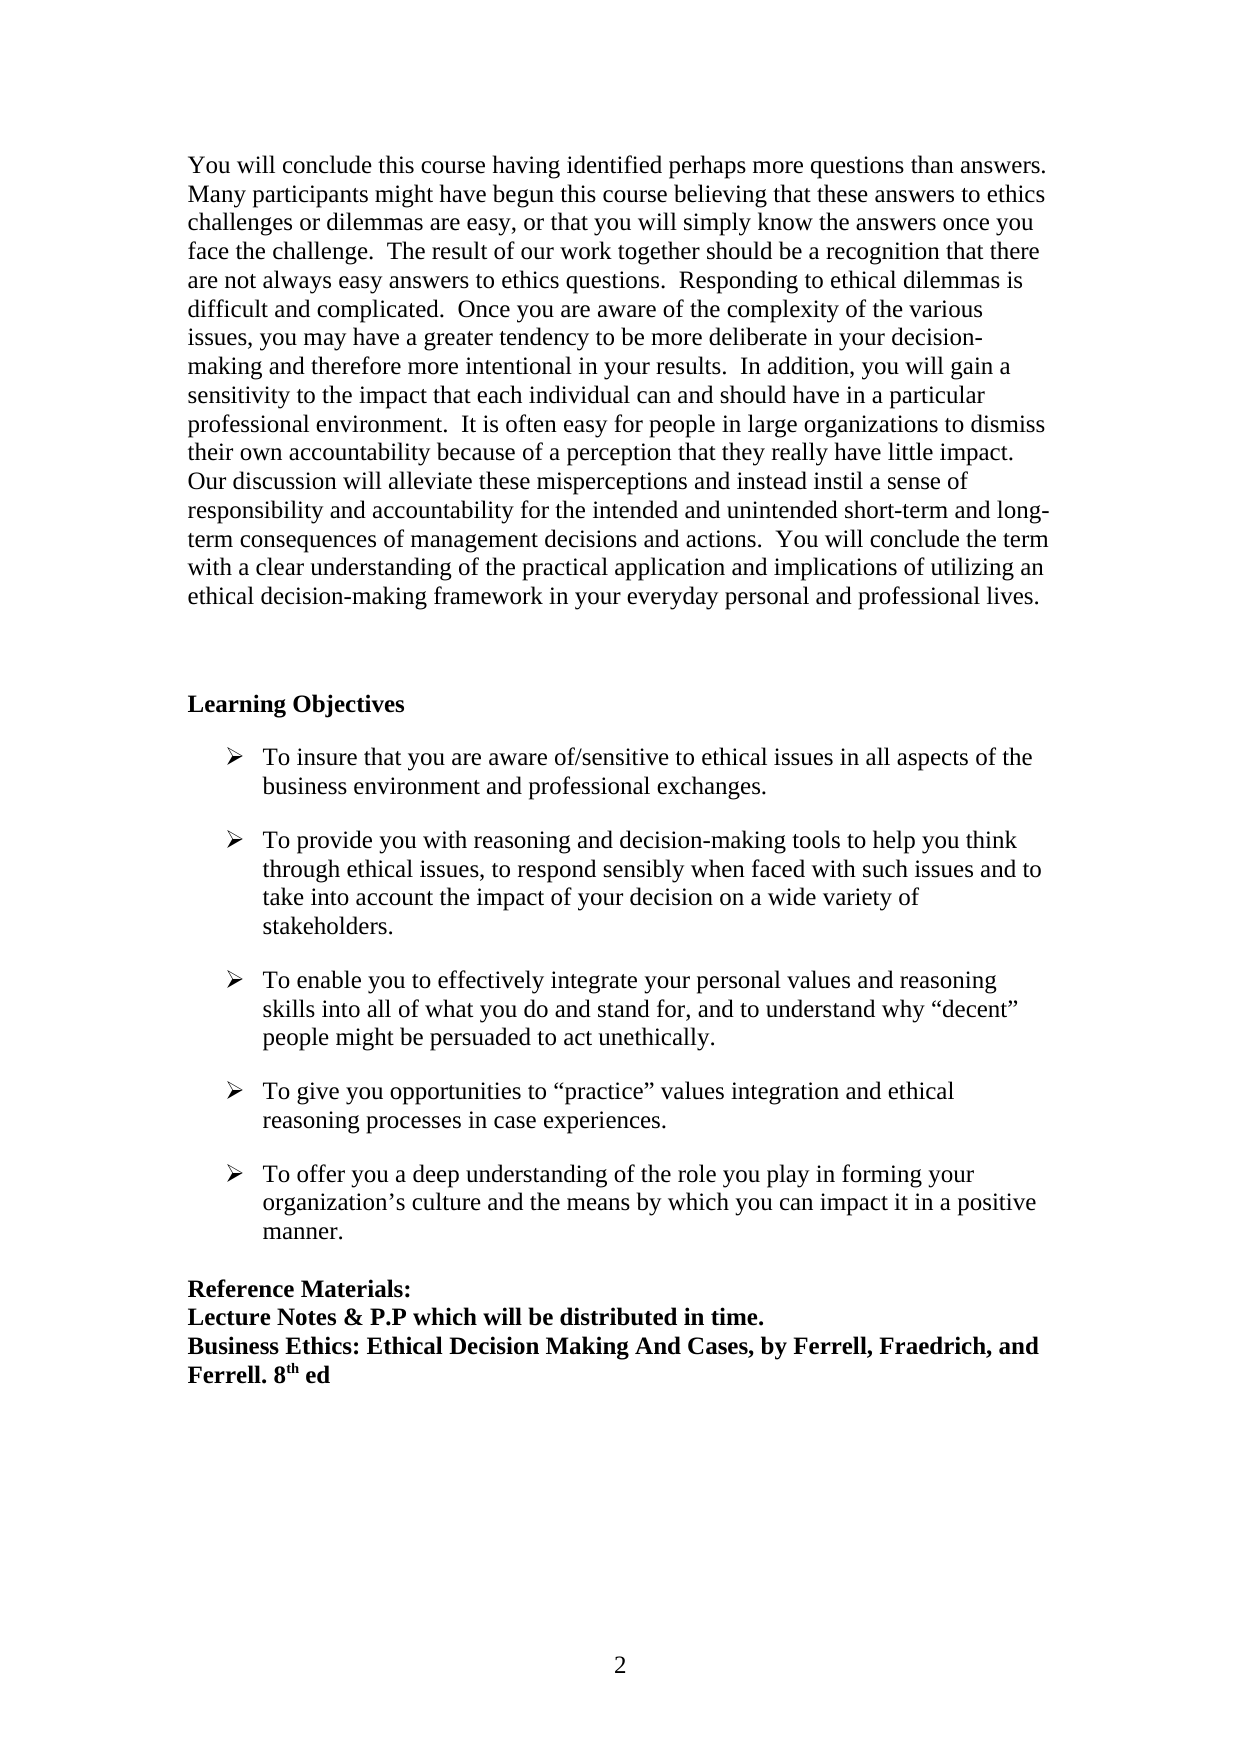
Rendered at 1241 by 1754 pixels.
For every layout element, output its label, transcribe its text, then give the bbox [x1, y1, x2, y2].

text Reference Materials: [187, 1274, 1053, 1302]
text Business Ethics: Ethical Decision Making And Cases, by Ferrell, Fraedrich, and Ferrell. 8th ed [187, 1331, 1053, 1389]
text Learning Objectives [187, 689, 1053, 717]
text Lecture Notes & P.P which will be distributed in time. [187, 1302, 1053, 1331]
list To provide you with reasoning and decision-making tools to help you think through ethical issues, to respond sensibly when faced with such issues and to take into account the impact of your decision on a wide variety of stakeholders. [225, 825, 1053, 940]
text You will conclude this course having identified perhaps more questions than answers. Many participants might have begun this course believing that these answers to ethics challenges or dilemmas are easy, or that you will simply know the answers once you face the challenge. The result of our work together should be a recognition that there are not always easy answers to ethics questions. Responding to ethical dilemmas is difficult and complicated. Once you are aware of the complexity of the various issues, you may have a greater tendency to be more deliberate in your decision-making and therefore more intentional in your results. In addition, you will gain a sensitivity to the impact that each individual can and should have in a particular professional environment. It is often easy for people in large organizations to dismiss their own accountability because of a perception that they really have little impact. Our discussion will alleviate these misperceptions and instead instil a sense of responsibility and accountability for the intended and unintended short-term and long-term consequences of management decisions and actions. You will conclude the term with a clear understanding of the practical application and implications of utilizing an ethical decision-making framework in your everyday personal and professional lives. [187, 150, 1053, 610]
list To give you opportunities to “practice” values integration and ethical reasoning processes in case experiences. [225, 1076, 1053, 1134]
list To enable you to effectively integrate your personal values and reasoning skills into all of what you do and stand for, and to understand why “decent” people might be persuaded to act unethically. [225, 965, 1053, 1051]
list To insure that you are aware of/sensitive to ethical issues in all aspects of the business environment and professional exchanges. [225, 742, 1053, 800]
list To offer you a deep understanding of the role you play in forming your organization’s culture and the means by which you can impact it in a positive manner. [225, 1159, 1053, 1245]
